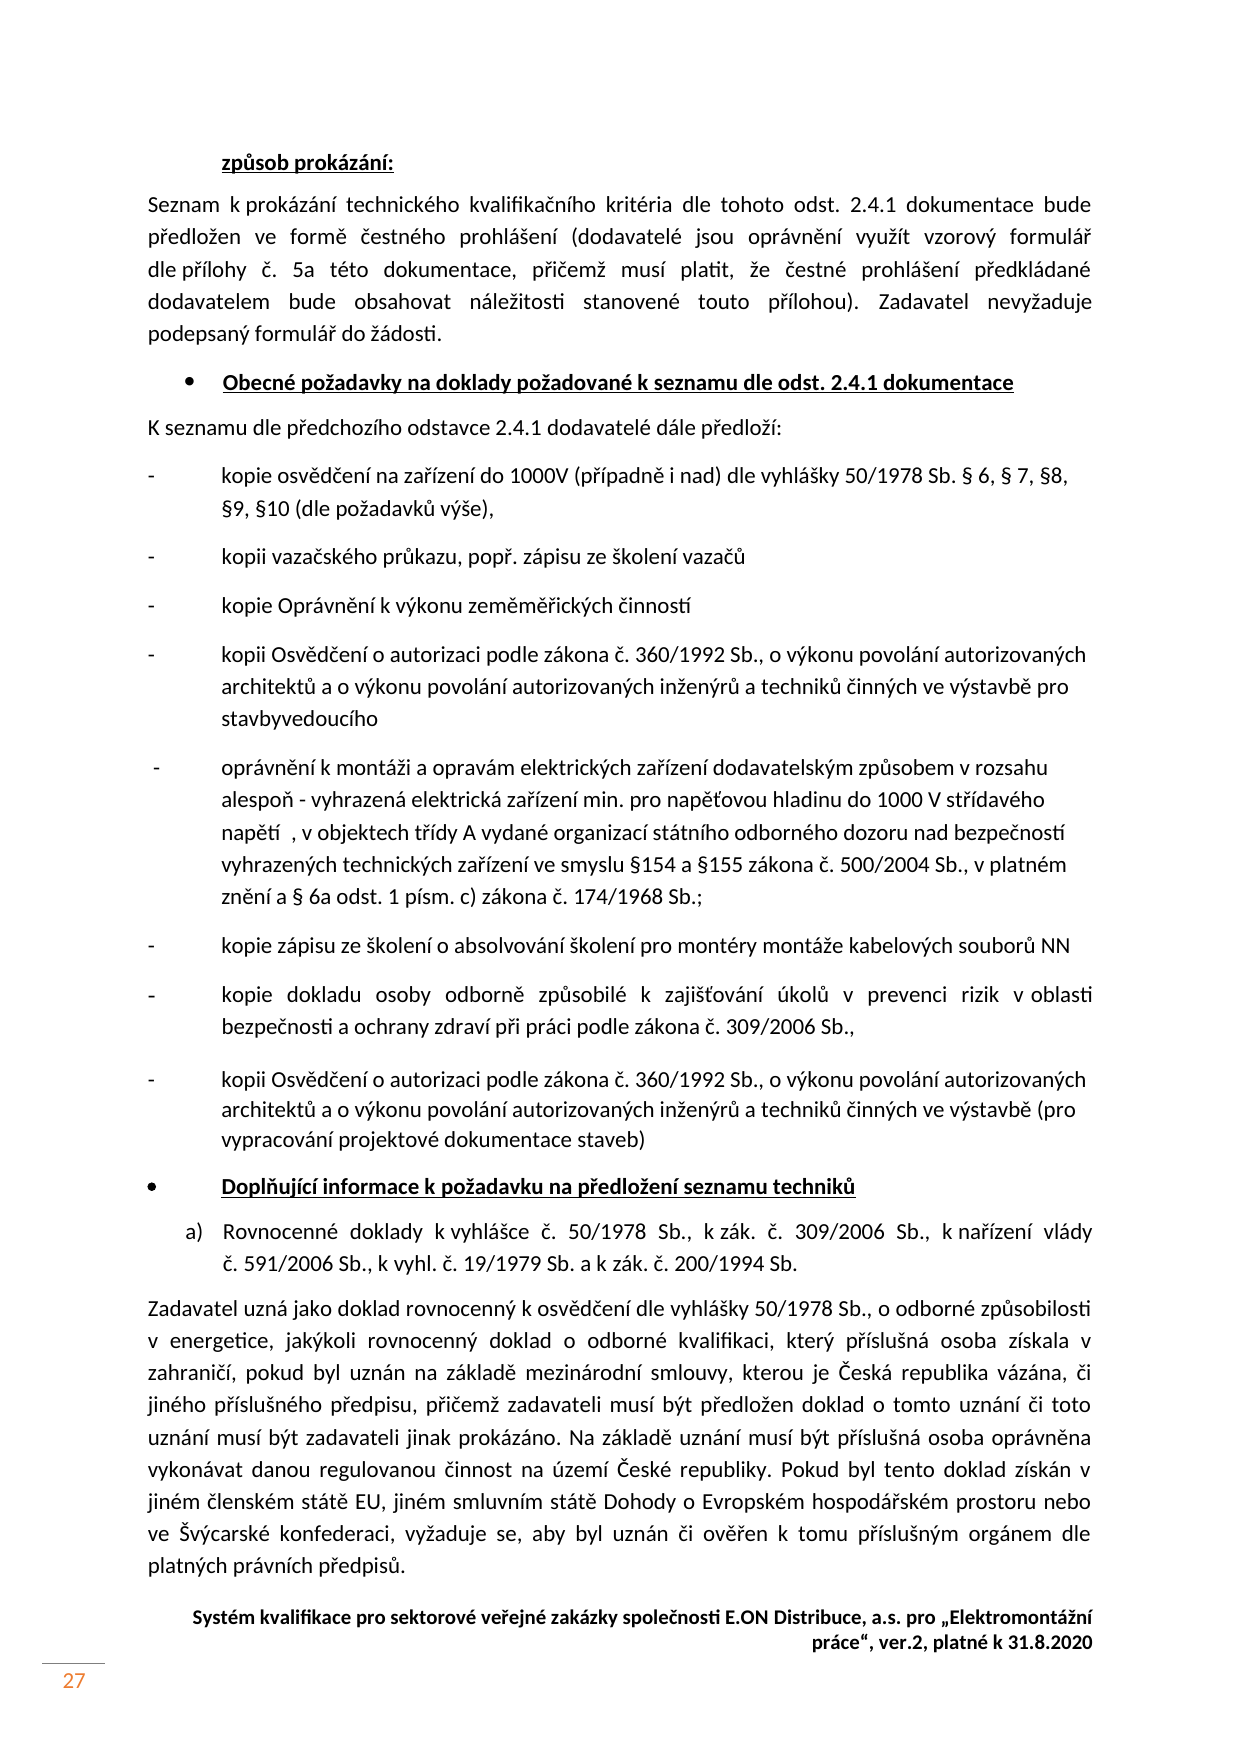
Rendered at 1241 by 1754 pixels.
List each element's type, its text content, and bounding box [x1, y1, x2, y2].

text - kopie Oprávnění k výkonu zeměměřických činností [148, 591, 1093, 619]
subtitle Doplňující informace k požadavku na předložení seznamu techniků [148, 1172, 1093, 1200]
subtitle Rovnocenné doklady k vyhlášce č. 50/1978 Sb., k zák. č. 309/2006 Sb., k nařízení vlády č. 591/2006 Sb., k vyhl. č. 19/1979 Sb. a k zák. č. 200/1994 Sb. [185, 1217, 1093, 1277]
text Seznam k prokázání technického kvalifikačního kritéria dle tohoto odst. 2.4.1 dokumentace bude předložen ve formě čestného prohlášení (dodavatelé jsou oprávnění využít vzorový formulář dle přílohy č. 5a této dokumentace, přičemž musí platit, že čestné prohlášení předkládané dodavatelem bude obsahovat náležitosti stanovené touto přílohou). Zadavatel nevyžaduje podepsaný formulář do žádosti. [148, 190, 1093, 347]
subtitle Obecné požadavky na doklady požadované k seznamu dle odst. 2.4.1 dokumentace [185, 368, 1093, 396]
text - kopie zápisu ze školení o absolvování školení pro montéry montáže kabelových souborů NN [148, 931, 1093, 959]
text - kopii vazačského průkazu, popř. zápisu ze školení vazačů [148, 542, 1093, 571]
text - kopii Osvědčení o autorizaci podle zákona č. 360/1992 Sb., o výkonu povolání autorizovaných architektů a o výkonu povolání autorizovaných inženýrů a techniků činných ve výstavbě pro stavbyvedoucího [148, 640, 1093, 733]
text způsob prokázání: [221, 148, 1093, 176]
text K seznamu dle předchozího odstavce 2.4.1 dodavatelé dále předloží: [148, 413, 1093, 441]
text Zadavatel uzná jako doklad rovnocenný k osvědčení dle vyhlášky 50/1978 Sb., o odborné způsobilosti v energetice, jakýkoli rovnocenný doklad o odborné kvalifikaci, který příslušná osoba získala v zahraničí, pokud byl uznán na základě mezinárodní smlouvy, kterou je Česká republika vázána, či jiného příslušného předpisu, přičemž zadavateli musí být předložen doklad o tomto uznání či toto uznání musí být zadavateli jinak prokázáno. Na základě uznání musí být příslušná osoba oprávněna vykonávat danou regulovanou činnost na území České republiky. Pokud byl tento doklad získán v jiném členském státě EU, jiném smluvním státě Dohody o Evropském hospodářském prostoru nebo ve Švýcarské konfederaci, vyžaduje se, aby byl uznán či ověřen k tomu příslušným orgánem dle platných právních předpisů. [148, 1294, 1093, 1579]
list kopie dokladu osoby odborně způsobilé k zajišťování úkolů v prevenci rizik v oblasti bezpečnosti a ochrany zdraví při práci podle zákona č. 309/2006 Sb., [148, 980, 1093, 1040]
text - oprávnění k montáži a opravám elektrických zařízení dodavatelským způsobem v rozsahu alespoň - vyhrazená elektrická zařízení min. pro napěťovou hladinu do 1000 V střídavého napětí , v objektech třídy A vydané organizací státního odborného dozoru nad bezpečností vyhrazených technických zařízení ve smyslu §154 a §155 zákona č. 500/2004 Sb., v platném znění a § 6a odst. 1 písm. c) zákona č. 174/1968 Sb.; [148, 753, 1093, 910]
text - kopii Osvědčení o autorizaci podle zákona č. 360/1992 Sb., o výkonu povolání autorizovaných architektů a o výkonu povolání autorizovaných inženýrů a techniků činných ve výstavbě (pro vypracování projektové dokumentace staveb) [148, 1065, 1093, 1153]
text - kopie osvědčení na zařízení do 1000V (případně i nad) dle vyhlášky 50/1978 Sb. § 6, § 7, §8, §9, §10 (dle požadavků výše), [148, 461, 1093, 522]
